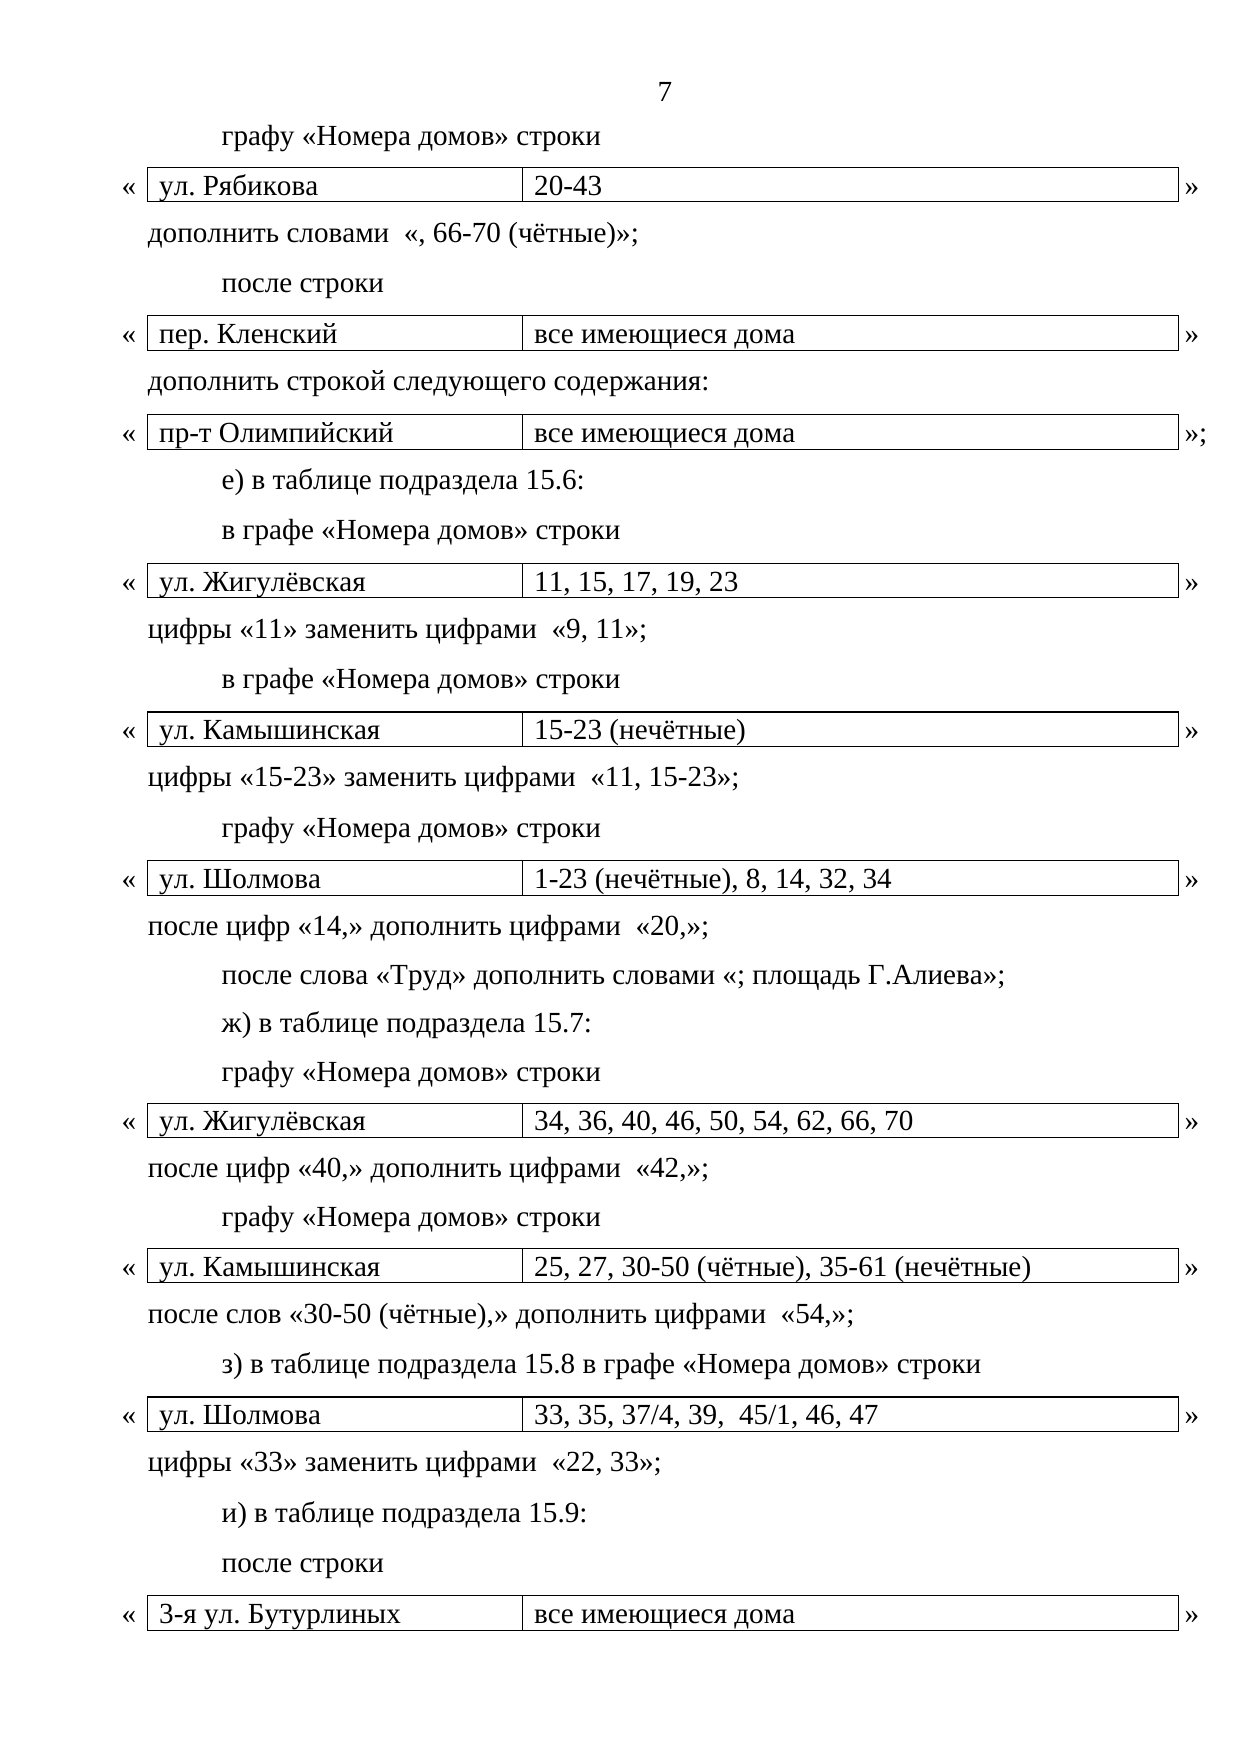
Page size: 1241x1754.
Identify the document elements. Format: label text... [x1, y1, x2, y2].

text дополнить строкой следующего содержания: [148, 363, 1181, 397]
table_header 3-я ул. Бутурлиных [148, 1596, 522, 1630]
table_header » [1179, 860, 1240, 895]
text графу «Номера домов» строки [148, 1199, 1181, 1233]
text в графе «Номера домов» строки [148, 661, 1181, 694]
table_header » [1179, 711, 1240, 746]
table_header 1-23 (нечётные), 8, 14, 32, 34 [523, 861, 1178, 895]
table_header ул. Камышинская [148, 713, 522, 746]
text дополнить словами «, 66-70 (чётные)»; [148, 215, 1181, 248]
table_header « [110, 1248, 147, 1282]
table_header » [1179, 1103, 1240, 1137]
table_header пр-т Олимпийский [148, 415, 522, 448]
table_header ул. Камышинская [148, 1249, 522, 1282]
text графу «Номера домов» строки [148, 810, 1181, 843]
text после цифр «14,» дополнить цифрами «20,»; [148, 908, 1181, 942]
table_header ул. Шолмова [148, 1398, 522, 1431]
text после слова «Труд» дополнить словами «; площадь Г.Алиева»; [148, 957, 1181, 990]
table_header » [1179, 1595, 1240, 1630]
table_header все имеющиеся дома [523, 316, 1178, 350]
text ж) в таблице подраздела 15.7: [148, 1005, 1181, 1039]
text графу «Номера домов» строки [148, 118, 1181, 152]
table_header ул. Шолмова [148, 861, 522, 895]
text после цифр «40,» дополнить цифрами «42,»; [148, 1151, 1181, 1184]
table_header « [110, 167, 147, 201]
text цифры «15-23» заменить цифрами «11, 15-23»; [148, 759, 1181, 793]
table_header « [110, 1103, 147, 1137]
table_header ул. Рябикова [148, 168, 522, 201]
table_header все имеющиеся дома [523, 415, 1178, 448]
table_header ул. Жигулёвская [148, 1104, 522, 1137]
table_header 33, 35, 37/4, 39, 45/1, 46, 47 [523, 1398, 1178, 1431]
table_header « [110, 860, 147, 895]
table_header »; [1179, 414, 1240, 448]
table_header « [110, 711, 147, 746]
text цифры «11» заменить цифрами «9, 11»; [148, 611, 1181, 644]
table_header » [1179, 1396, 1240, 1431]
text после строки [148, 265, 1181, 299]
table_header 25, 27, 30-50 (чётные), 35-61 (нечётные) [523, 1249, 1178, 1282]
text после строки [148, 1545, 1181, 1579]
table_header 34, 36, 40, 46, 50, 54, 62, 66, 70 [523, 1104, 1178, 1137]
text и) в таблице подраздела 15.9: [148, 1495, 1181, 1528]
table_header « [110, 1396, 147, 1431]
text з) в таблице подраздела 15.8 в графе «Номера домов» строки [148, 1346, 1181, 1379]
table_header все имеющиеся дома [523, 1596, 1178, 1630]
table_header пер. Кленский [148, 316, 522, 350]
table_header 20-43 [523, 168, 1178, 201]
table_header » [1179, 1248, 1240, 1282]
table_header » [1179, 315, 1240, 350]
table_header » [1179, 167, 1240, 201]
text е) в таблице подраздела 15.6: [148, 462, 1181, 496]
table_header 15-23 (нечётные) [523, 713, 1178, 746]
text в графе «Номера домов» строки [148, 512, 1181, 546]
table_header ул. Жигулёвская [148, 564, 522, 597]
table_header « [110, 315, 147, 350]
text после слов «30-50 (чётные),» дополнить цифрами «54,»; [148, 1296, 1181, 1329]
text графу «Номера домов» строки [148, 1054, 1181, 1087]
table_header « [110, 414, 147, 448]
table_header 11, 15, 17, 19, 23 [523, 564, 1178, 597]
table_header « [110, 563, 147, 597]
text цифры «33» заменить цифрами «22, 33»; [148, 1444, 1181, 1478]
table_header « [110, 1595, 147, 1630]
table_header » [1179, 563, 1240, 597]
